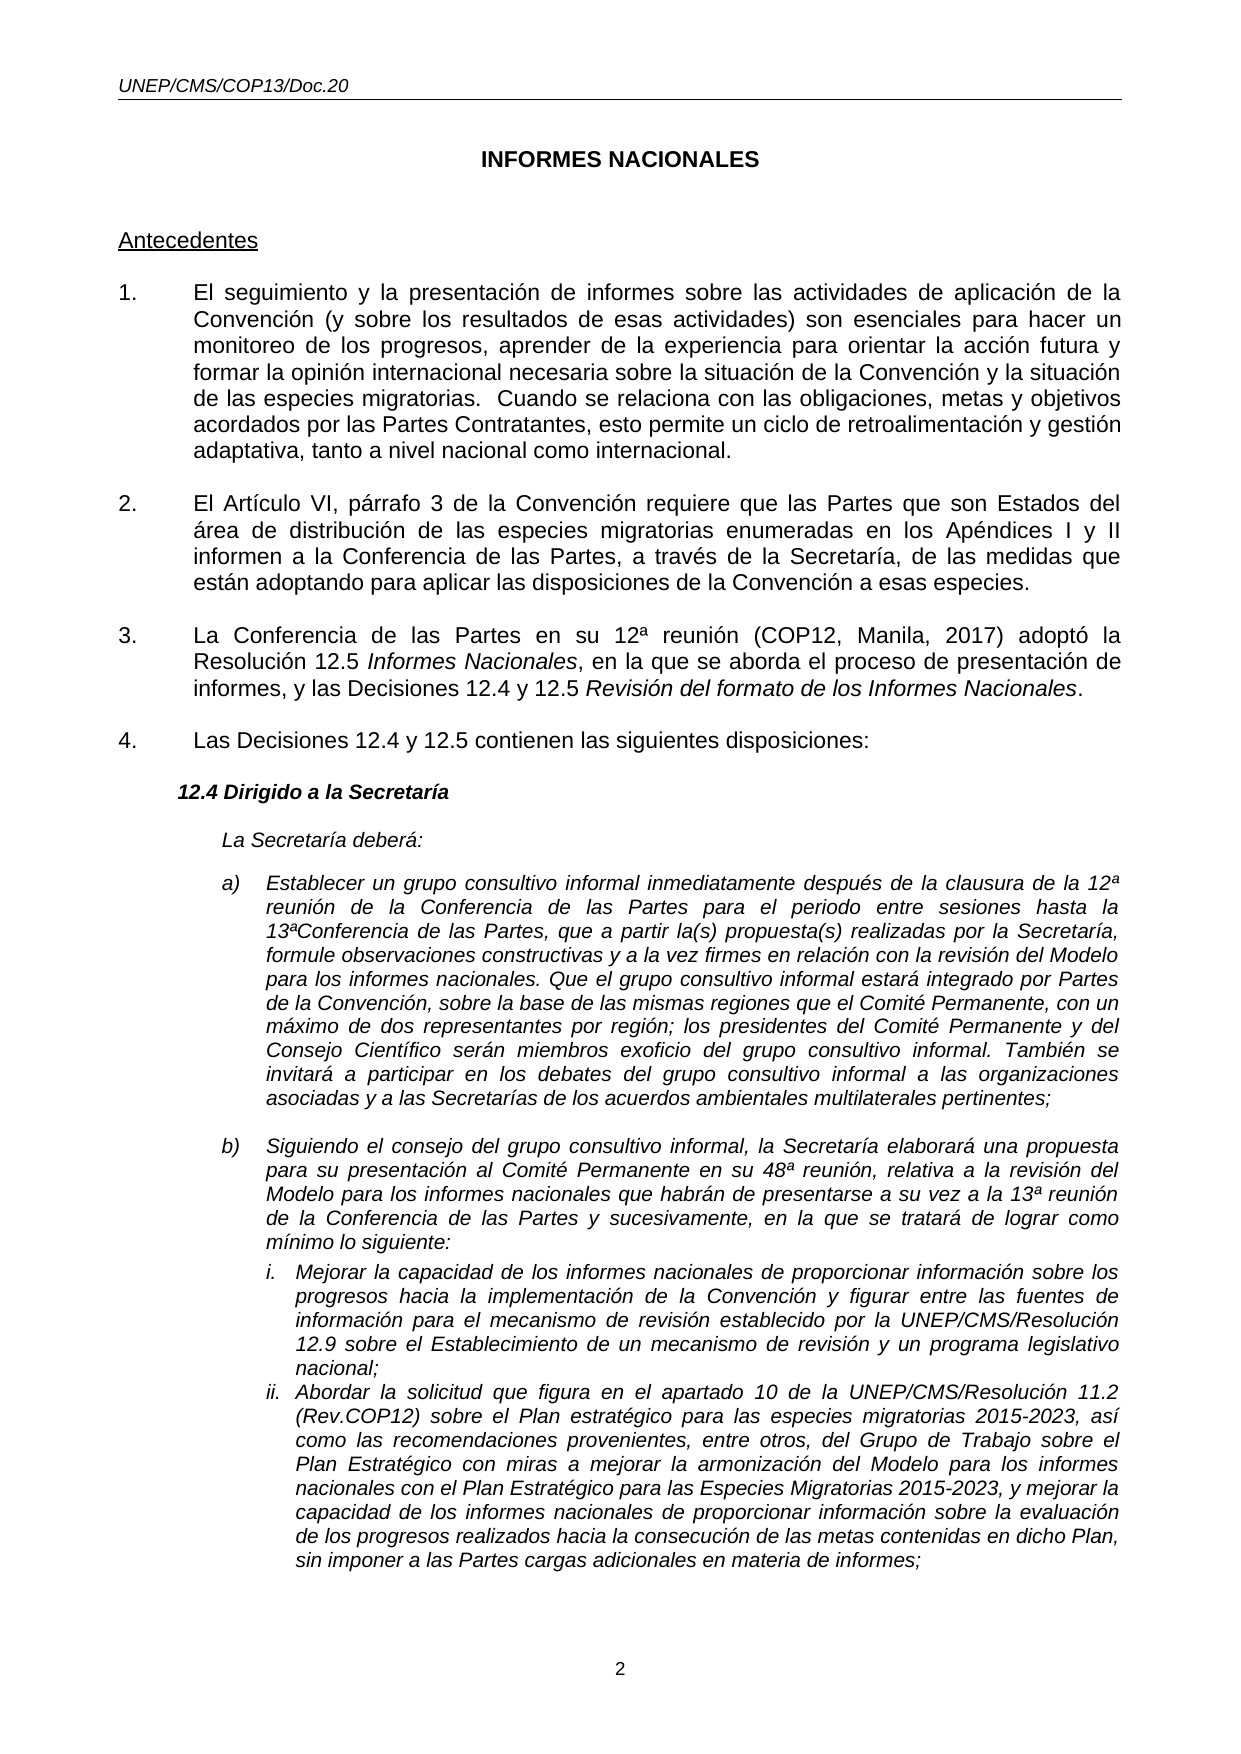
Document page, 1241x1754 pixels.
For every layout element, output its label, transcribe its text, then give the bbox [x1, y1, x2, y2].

list Mejorar la capacidad de los informes nacionales de proporcionar información sobre los progresos hacia la implementación de la Convención y figurar entre las fuentes de información para el mecanismo de revisión establecido por la UNEP/CMS/Resolución 12.9 sobre el Establecimiento de un mecanismo de revisión y un programa legislativo nacional; [266, 1260, 1122, 1380]
text El seguimiento y la presentación de informes sobre las actividades de aplicación de la Convención (y sobre los resultados de esas actividades) son esenciales para hacer un monitoreo de los progresos, aprender de la experiencia para orientar la acción futura y formar la opinión internacional necesaria sobre la situación de la Convención y la situación de las especies migratorias. Cuando se relaciona con las obligaciones, metas y objetivos acordados por las Partes Contratantes, esto permite un ciclo de retroalimentación y gestión adaptativa, tanto a nivel nacional como internacional. [118, 279, 1122, 464]
list Siguiendo el consejo del grupo consultivo informal, la Secretaría elaborará una propuesta para su presentación al Comité Permanente en su 48ª reunión, relativa a la revisión del Modelo para los informes nacionales que habrán de presentarse a su vez a la 13ª reunión de la Conferencia de las Partes y sucesivamente, en la que se tratará de lograr como mínimo lo siguiente: [221, 1134, 1122, 1254]
text La Conferencia de las Partes en su 12ª reunión (COP12, Manila, 2017) adoptó la Resolución 12.5 Informes Nacionales, en la que se aborda el proceso de presentación de informes, y las Decisiones 12.4 y 12.5 Revisión del formato de los Informes Nacionales. [118, 622, 1122, 701]
text Antecedentes [118, 227, 1122, 253]
text Las Decisiones 12.4 y 12.5 contienen las siguientes disposiciones: [118, 727, 1122, 754]
list 12.4 Dirigido a la Secretaría [177, 780, 1122, 804]
list Abordar la solicitud que figura en el apartado 10 de la UNEP/CMS/Resolución 11.2 (Rev.COP12) sobre el Plan estratégico para las especies migratorias 2015-2023, así como las recomendaciones provenientes, entre otros, del Grupo de Trabajo sobre el Plan Estratégico con miras a mejorar la armonización del Modelo para los informes nacionales con el Plan Estratégico para las Especies Migratorias 2015-2023, y mejorar la capacidad de los informes nacionales de proporcionar información sobre la evaluación de los progresos realizados hacia la consecución de las metas contenidas en dicho Plan, sin imponer a las Partes cargas adicionales en materia de informes; [266, 1380, 1122, 1572]
text El Artículo VI, párrafo 3 de la Convención requiere que las Partes que son Estados del área de distribución de las especies migratorias enumeradas en los Apéndices I y II informen a la Conferencia de las Partes, a través de la Secretaría, de las medidas que están adoptando para aplicar las disposiciones de la Convención a esas especies. [118, 490, 1122, 596]
list Establecer un grupo consultivo informal inmediatamente después de la clausura de la 12ª reunión de la Conferencia de las Partes para el periodo entre sesiones hasta la 13ªConferencia de las Partes, que a partir la(s) propuesta(s) realizadas por la Secretaría, formule observaciones constructivas y a la vez firmes en relación con la revisión del Modelo para los informes nacionales. Que el grupo consultivo informal estará integrado por Partes de la Convención, sobre la base de las mismas regiones que el Comité Permanente, con un máximo de dos representantes por región; los presidentes del Comité Permanente y del Consejo Científico serán miembros exoficio del grupo consultivo informal. También se invitará a participar en los debates del grupo consultivo informal a las organizaciones asociadas y a las Secretarías de los acuerdos ambientales multilaterales pertinentes; [222, 871, 1122, 1110]
text La Secretaría deberá: [222, 828, 1122, 852]
title INFORMES NACIONALES [118, 146, 1122, 172]
